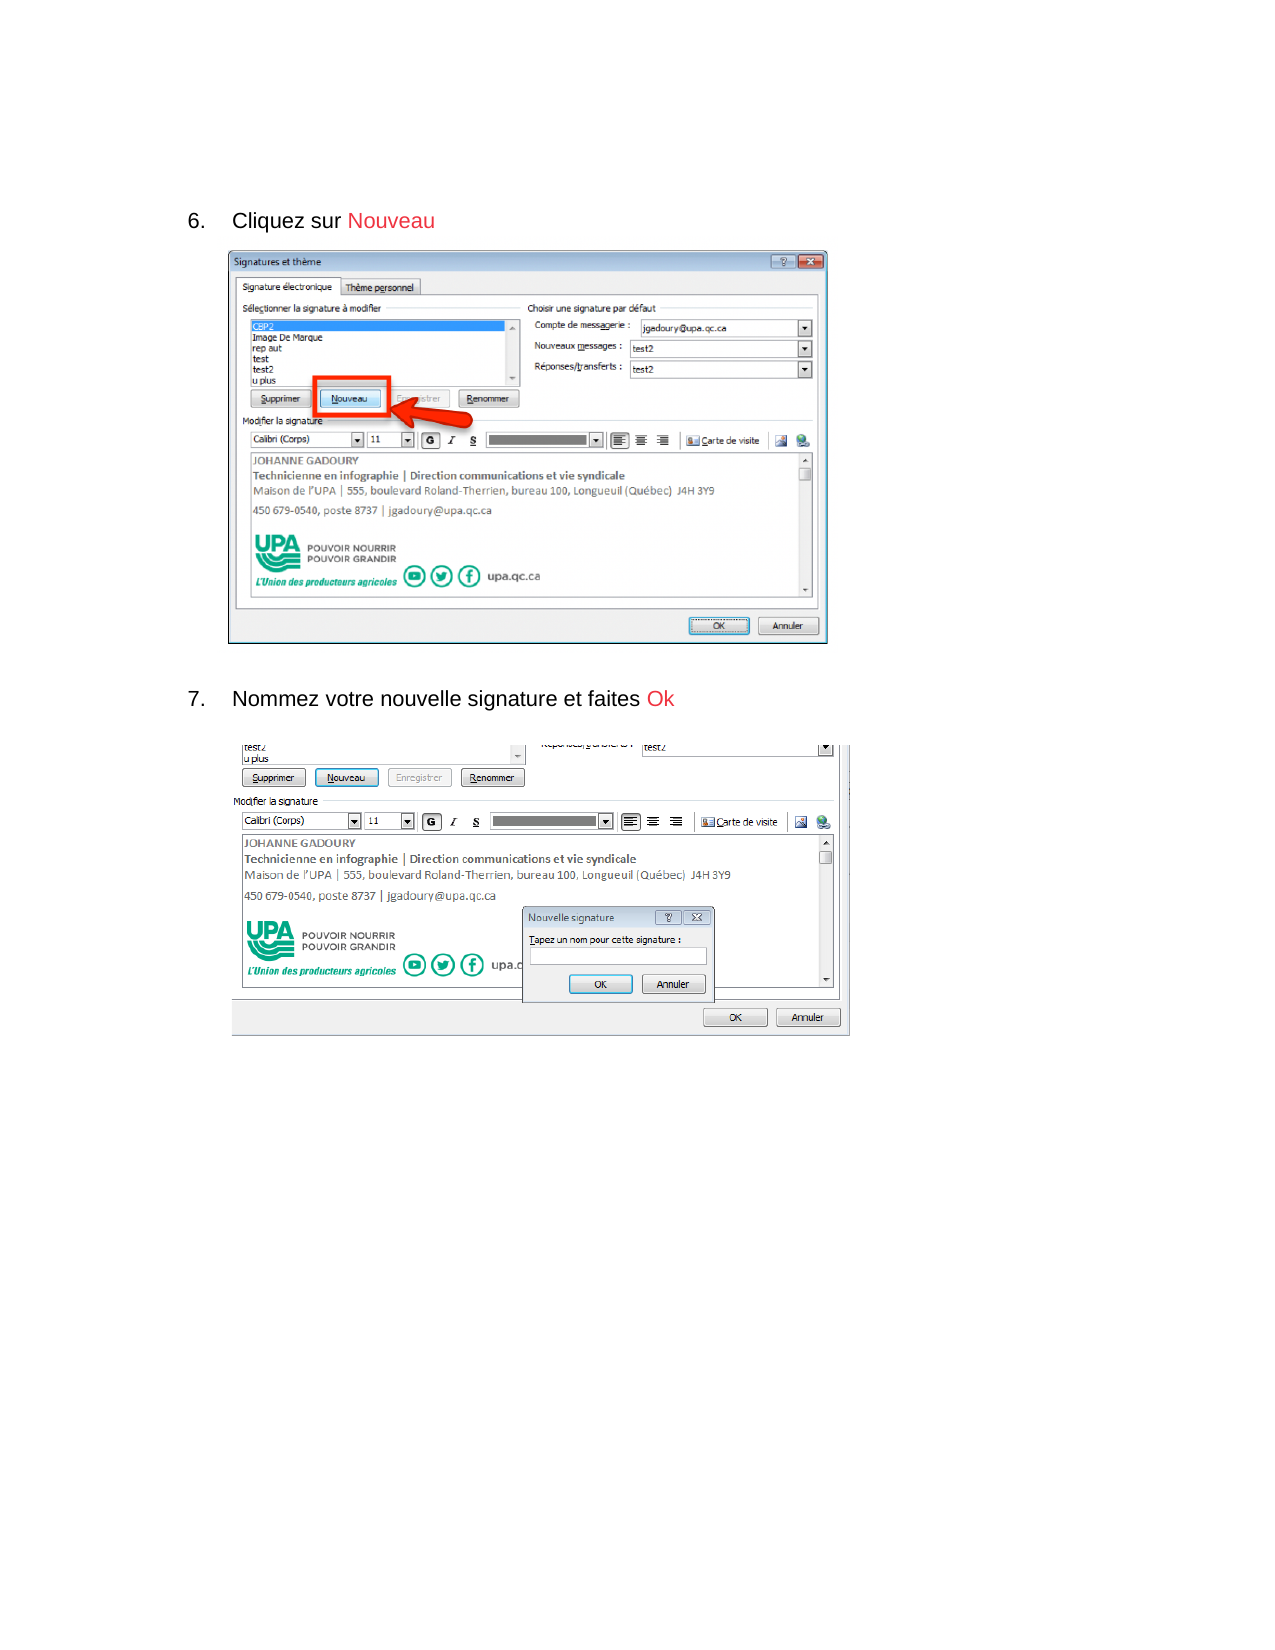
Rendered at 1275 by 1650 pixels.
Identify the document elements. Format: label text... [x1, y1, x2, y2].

list Nommez votre nouvelle signature et faites Ok [187, 686, 1087, 711]
picture [217, 236, 838, 653]
list Cliquez sur Nouveau [187, 208, 1087, 233]
picture [231, 745, 850, 1036]
